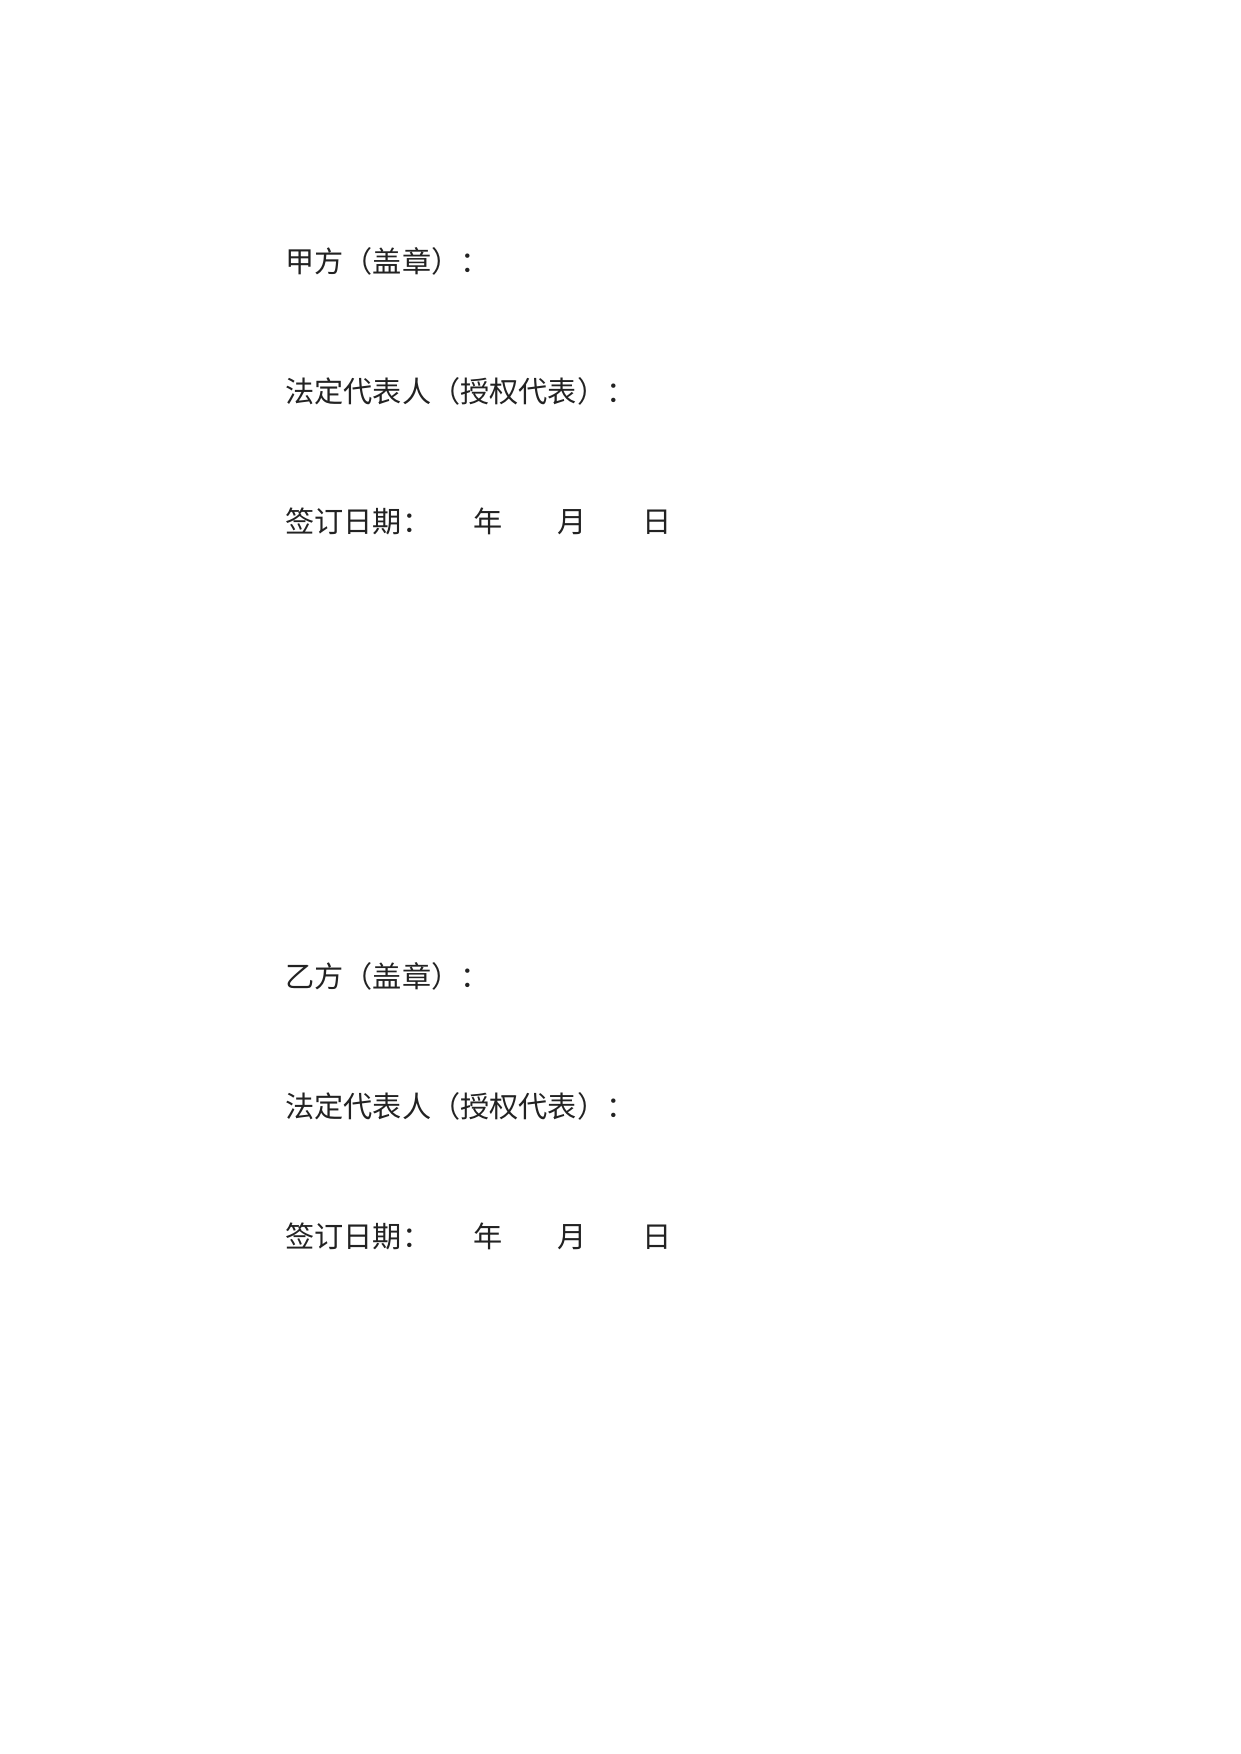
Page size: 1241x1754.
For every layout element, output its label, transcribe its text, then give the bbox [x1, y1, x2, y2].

text 乙方（盖章）： [227, 942, 1053, 1007]
text 签订日期： 年 月 日 [227, 487, 1053, 552]
text 法定代表人（授权代表）： [227, 357, 1053, 422]
text 法定代表人（授权代表）： [227, 1072, 1053, 1137]
text 甲方（盖章）： [227, 227, 1053, 292]
text 签订日期： 年 月 日 [227, 1202, 1053, 1267]
